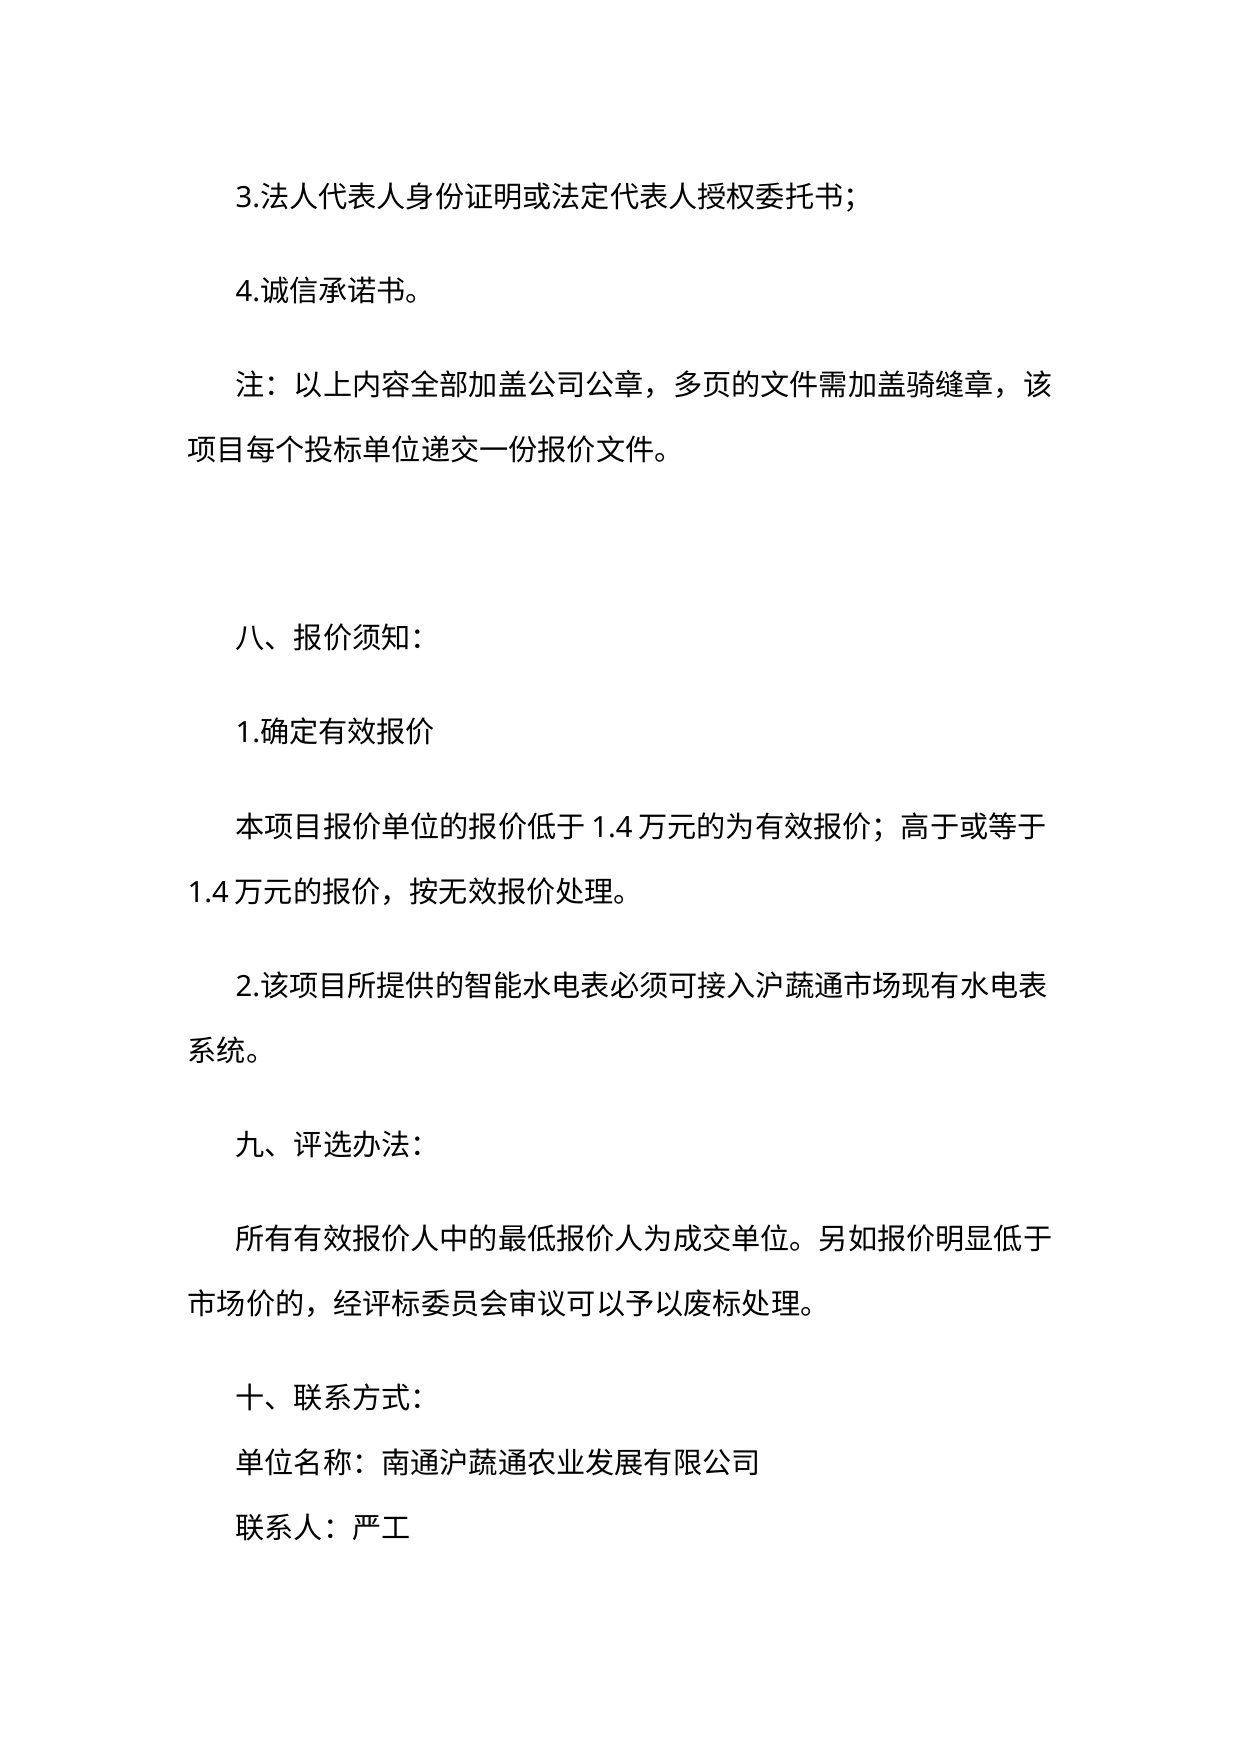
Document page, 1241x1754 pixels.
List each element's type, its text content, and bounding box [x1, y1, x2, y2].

text 联系人：严工 [187, 1494, 1053, 1559]
text 本项目报价单位的报价低于1.4万元的为有效报价；高于或等于1.4万元的报价，按无效报价处理。 [187, 792, 1053, 922]
text 2.该项目所提供的智能水电表必须可接入沪蔬通市场现有水电表系统。 [187, 951, 1053, 1081]
text 十、联系方式： [187, 1364, 1053, 1429]
text 4.诚信承诺书。 [187, 256, 1053, 321]
text 八、报价须知： [187, 604, 1053, 669]
text 所有有效报价人中的最低报价人为成交单位。另如报价明显低于市场价的，经评标委员会审议可以予以废标处理。 [187, 1204, 1053, 1334]
text 3.法人代表人身份证明或法定代表人授权委托书； [187, 162, 1053, 227]
text 1.确定有效报价 [187, 698, 1053, 763]
text 单位名称：南通沪蔬通农业发展有限公司 [187, 1429, 1053, 1494]
text 注：以上内容全部加盖公司公章，多页的文件需加盖骑缝章，该项目每个投标单位递交一份报价文件。 [187, 350, 1053, 480]
text 九、评选办法： [187, 1110, 1053, 1175]
